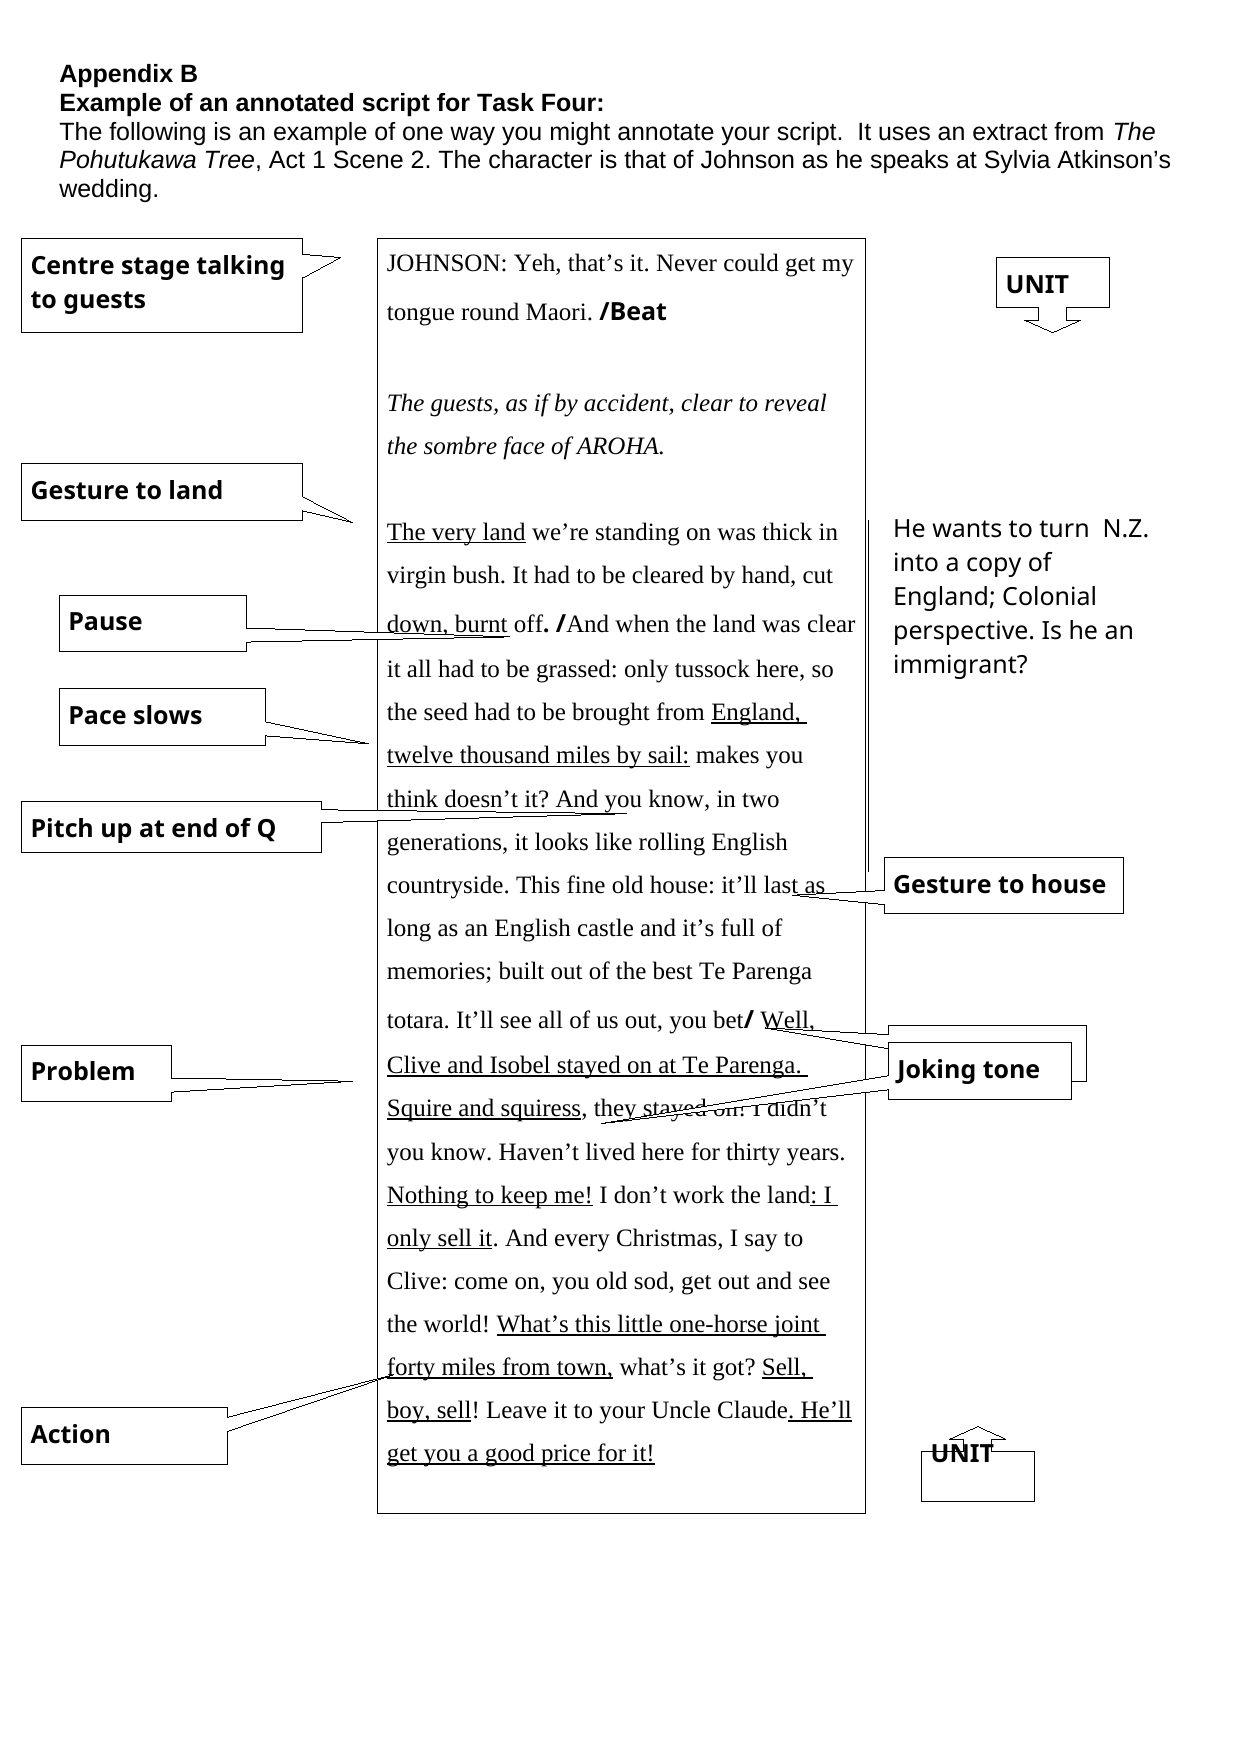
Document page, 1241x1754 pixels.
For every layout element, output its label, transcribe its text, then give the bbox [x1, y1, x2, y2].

text Example of an annotated script for Task Four: [59, 88, 1181, 117]
text The following is an example of one way you might annotate your script. It uses an extract from The Pohutukawa Tree, Act 1 Scene 2. The character is that of Johnson as he speaks at Sylvia Atkinson’s wedding. [59, 117, 1181, 203]
text Appendix B [59, 59, 1181, 88]
